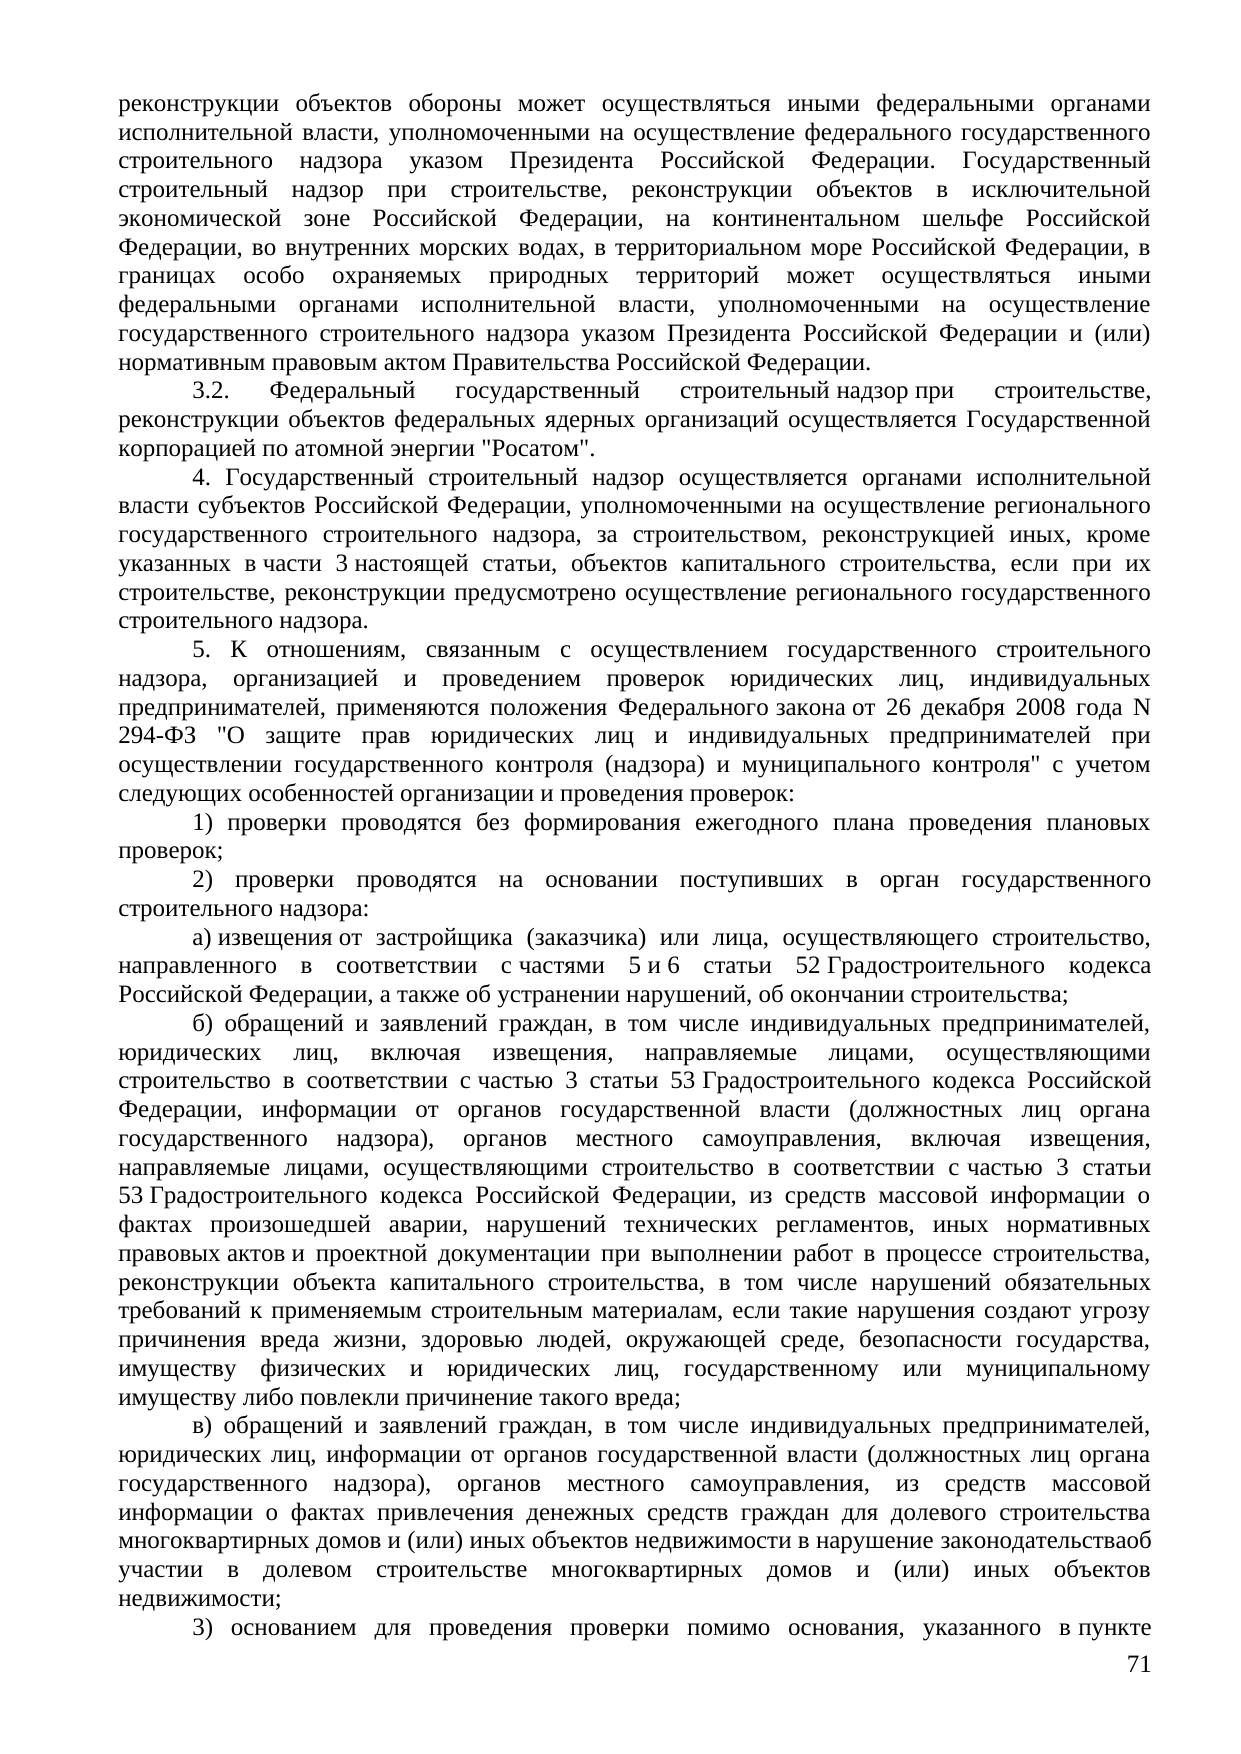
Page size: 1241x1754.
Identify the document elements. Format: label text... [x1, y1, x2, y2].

text 4. Государственный строительный надзор осуществляется органами исполнительной власти субъектов Российской Федерации, уполномоченными на осуществление регионального государственного строительного надзора, за строительством, реконструкцией иных, кроме указанных в части 3 настоящей статьи, объектов капитального строительства, если при их строительстве, реконструкции предусмотрено осуществление регионального государственного строительного надзора. [118, 462, 1152, 634]
text б) обращений и заявлений граждан, в том числе индивидуальных предпринимателей, юридических лиц, включая извещения, направляемые лицами, осуществляющими строительство в соответствии с частью 3 статьи 53 Градостроительного кодекса Российской Федерации, информации от органов государственной власти (должностных лиц органа государственного надзора), органов местного самоуправления, включая извещения, направляемые лицами, осуществляющими строительство в соответствии с частью 3 статьи 53 Градостроительного кодекса Российской Федерации, из средств массовой информации о фактах произошедшей аварии, нарушений технических регламентов, иных нормативных правовых актов и проектной документации при выполнении работ в процессе строительства, реконструкции объекта капитального строительства, в том числе нарушений обязательных требований к применяемым строительным материалам, если такие нарушения создают угрозу причинения вреда жизни, здоровью людей, окружающей среде, безопасности государства, имуществу физических и юридических лиц, государственному или муниципальному имуществу либо повлекли причинение такого вреда; [118, 1008, 1152, 1410]
text а) извещения от застройщика (заказчика) или лица, осуществляющего строительство, направленного в соответствии с частями 5 и 6 статьи 52 Градостроительного кодекса Российской Федерации, а также об устранении нарушений, об окончании строительства; [118, 922, 1152, 1008]
text 3.2. Федеральный государственный строительный надзор при строительстве, реконструкции объектов федеральных ядерных организаций осуществляется Государственной корпорацией по атомной энергии "Росатом". [118, 375, 1152, 462]
text 1) проверки проводятся без формирования ежегодного плана проведения плановых проверок; [118, 807, 1152, 864]
text в) обращений и заявлений граждан, в том числе индивидуальных предпринимателей, юридических лиц, информации от органов государственной власти (должностных лиц органа государственного надзора), органов местного самоуправления, из средств массовой информации о фактах привлечения денежных средств граждан для долевого строительства многоквартирных домов и (или) иных объектов недвижимости в нарушение законодательстваоб участии в долевом строительстве многоквартирных домов и (или) иных объектов недвижимости; [118, 1410, 1152, 1612]
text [118, 1612, 1152, 1640]
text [118, 88, 1152, 375]
text 5. К отношениям, связанным с осуществлением государственного строительного надзора, организацией и проведением проверок юридических лиц, индивидуальных предпринимателей, применяются положения Федерального закона от 26 декабря 2008 года N 294-ФЗ "О защите прав юридических лиц и индивидуальных предпринимателей при осуществлении государственного контроля (надзора) и муниципального контроля" с учетом следующих особенностей организации и проведения проверок: [118, 634, 1152, 807]
text 2) проверки проводятся на основании поступивших в орган государственного строительного надзора: [118, 864, 1152, 922]
